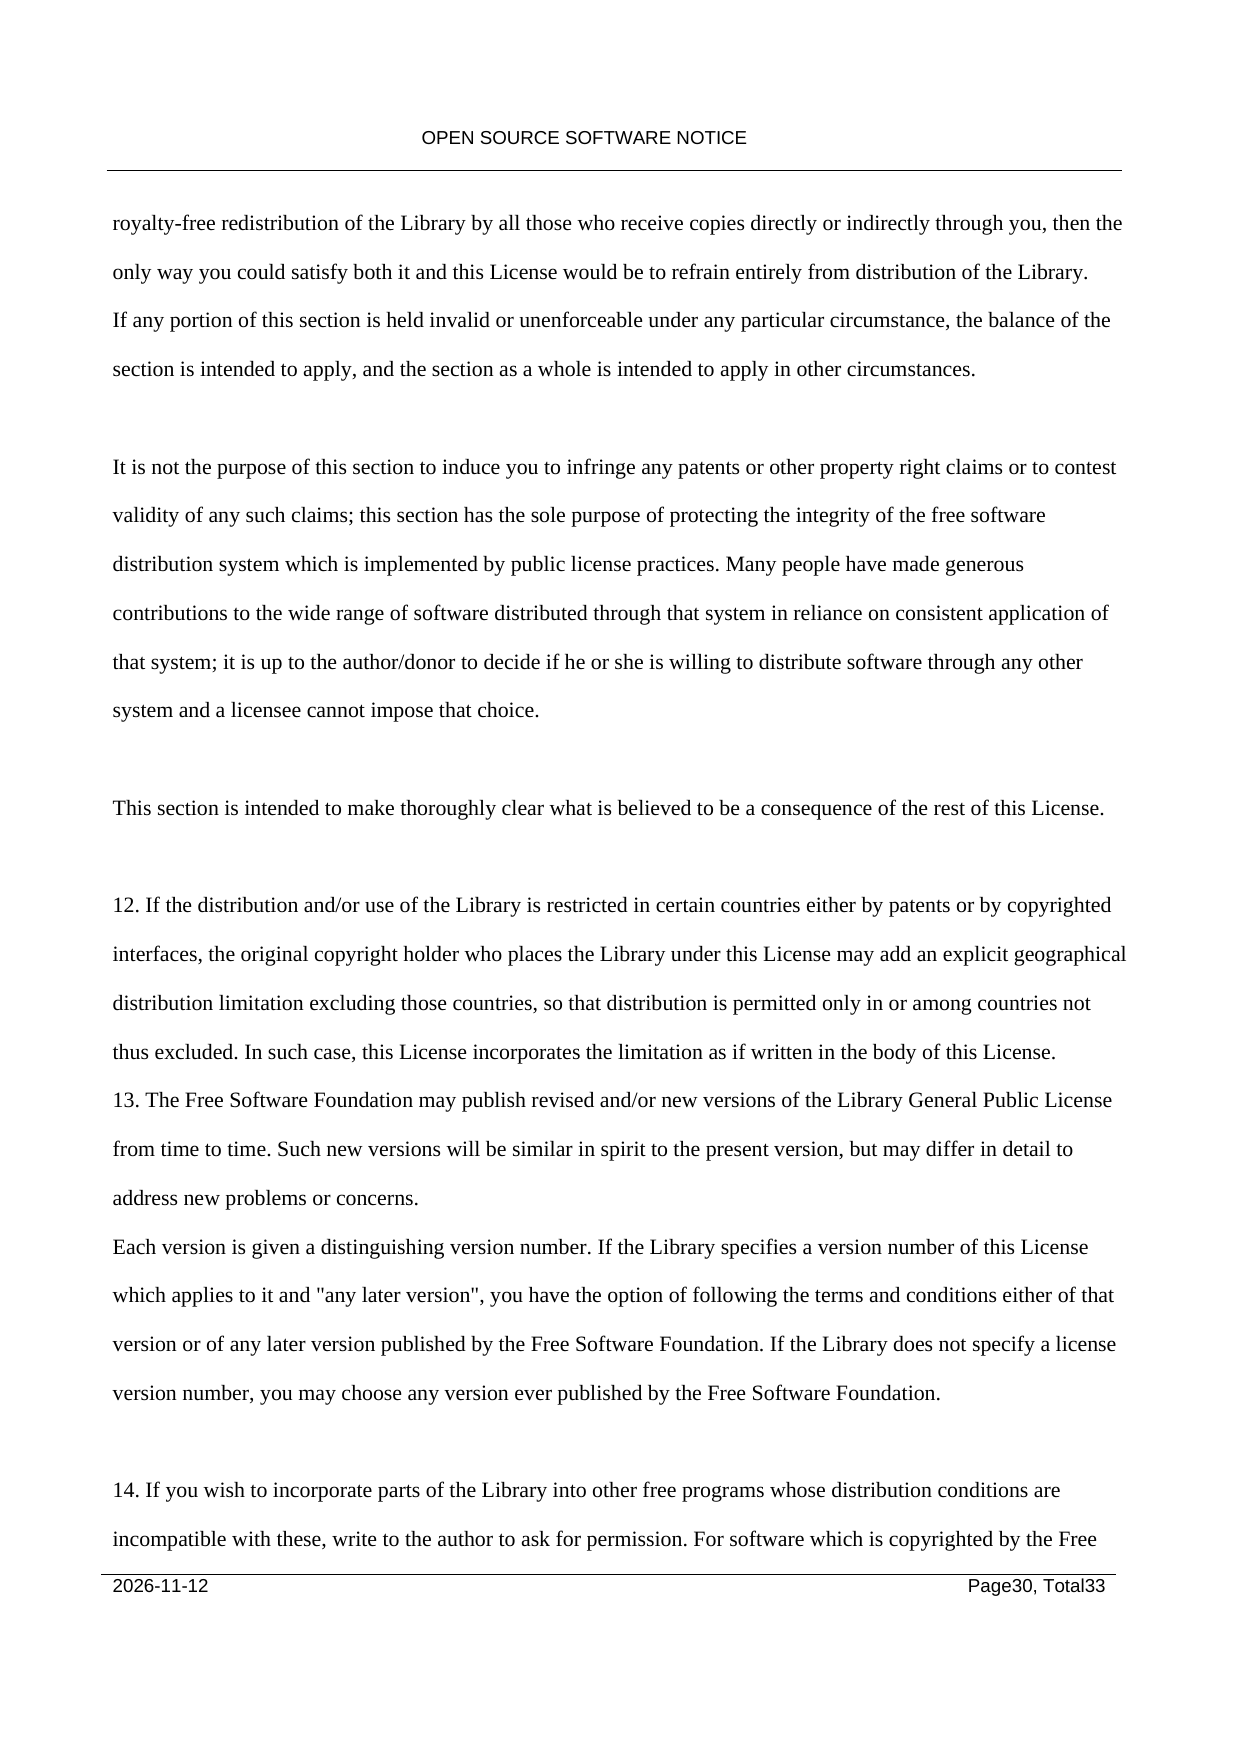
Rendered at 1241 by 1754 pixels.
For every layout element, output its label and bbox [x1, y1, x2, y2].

text [112, 206, 1128, 1555]
